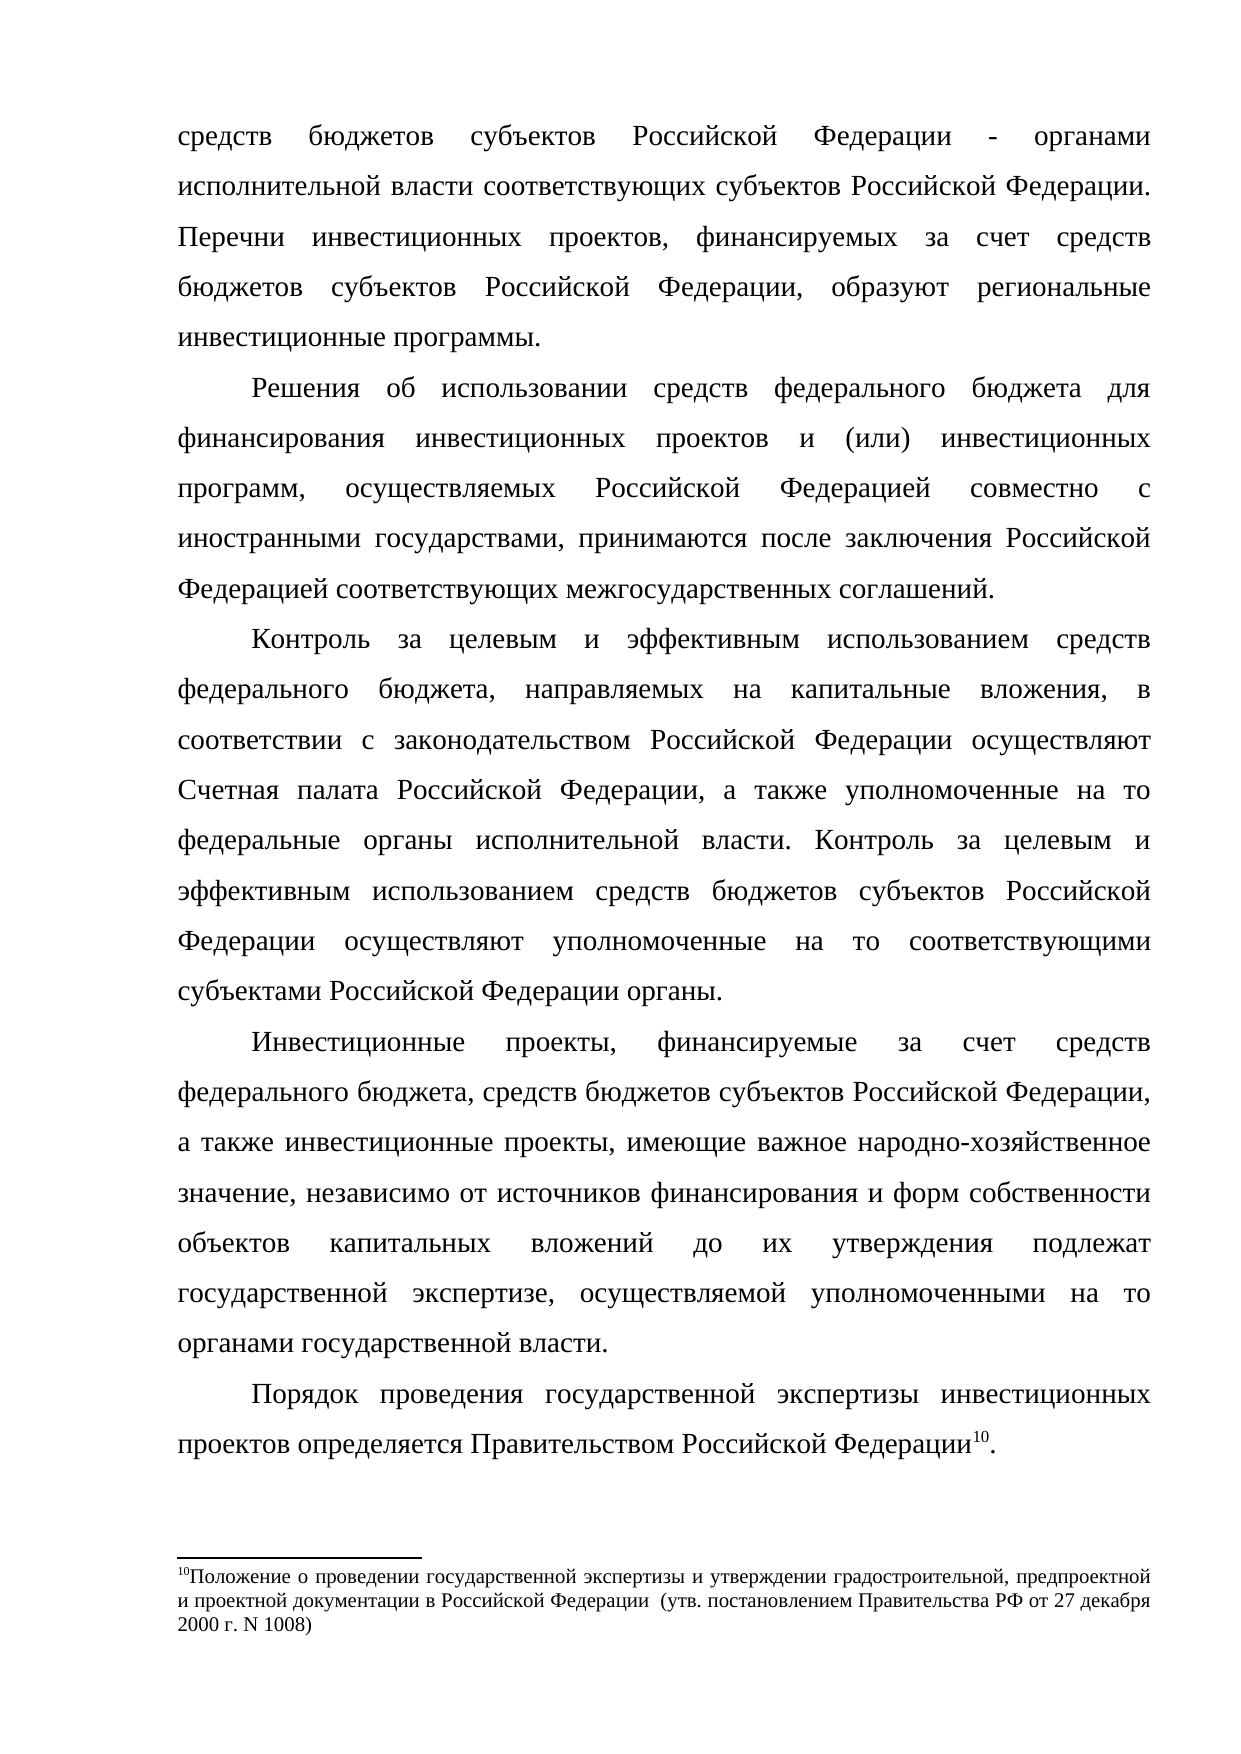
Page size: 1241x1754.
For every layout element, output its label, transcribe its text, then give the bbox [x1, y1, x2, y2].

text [177, 118, 1152, 353]
text Порядок проведения государственной экспертизы инвестиционных проектов определяется Правительством Российской Федерации. [177, 1376, 1152, 1460]
text Инвестиционные проекты, финансируемые за счет средств федерального бюджета, средств бюджетов субъектов Российской Федерации, а также инвестиционные проекты, имеющие важное народно-хозяйственное значение, независимо от источников финансирования и форм собственности объектов капитальных вложений до их утверждения подлежат государственной экспертизе, осуществляемой уполномоченными на то органами государственной власти. [177, 1024, 1152, 1359]
text Решения об использовании средств федерального бюджета для финансирования инвестиционных проектов и (или) инвестиционных программ, осуществляемых Российской Федерацией совместно с иностранными государствами, принимаются после заключения Российской Федерацией соответствующих межгосударственных соглашений. [177, 370, 1152, 604]
text Контроль за целевым и эффективным использованием средств федерального бюджета, направляемых на капитальные вложения, в соответствии с законодательством Российской Федерации осуществляют Счетная палата Российской Федерации, а также уполномоченные на то федеральные органы исполнительной власти. Контроль за целевым и эффективным использованием средств бюджетов субъектов Российской Федерации осуществляют уполномоченные на то соответствующими субъектами Российской Федерации органы. [177, 621, 1152, 1007]
